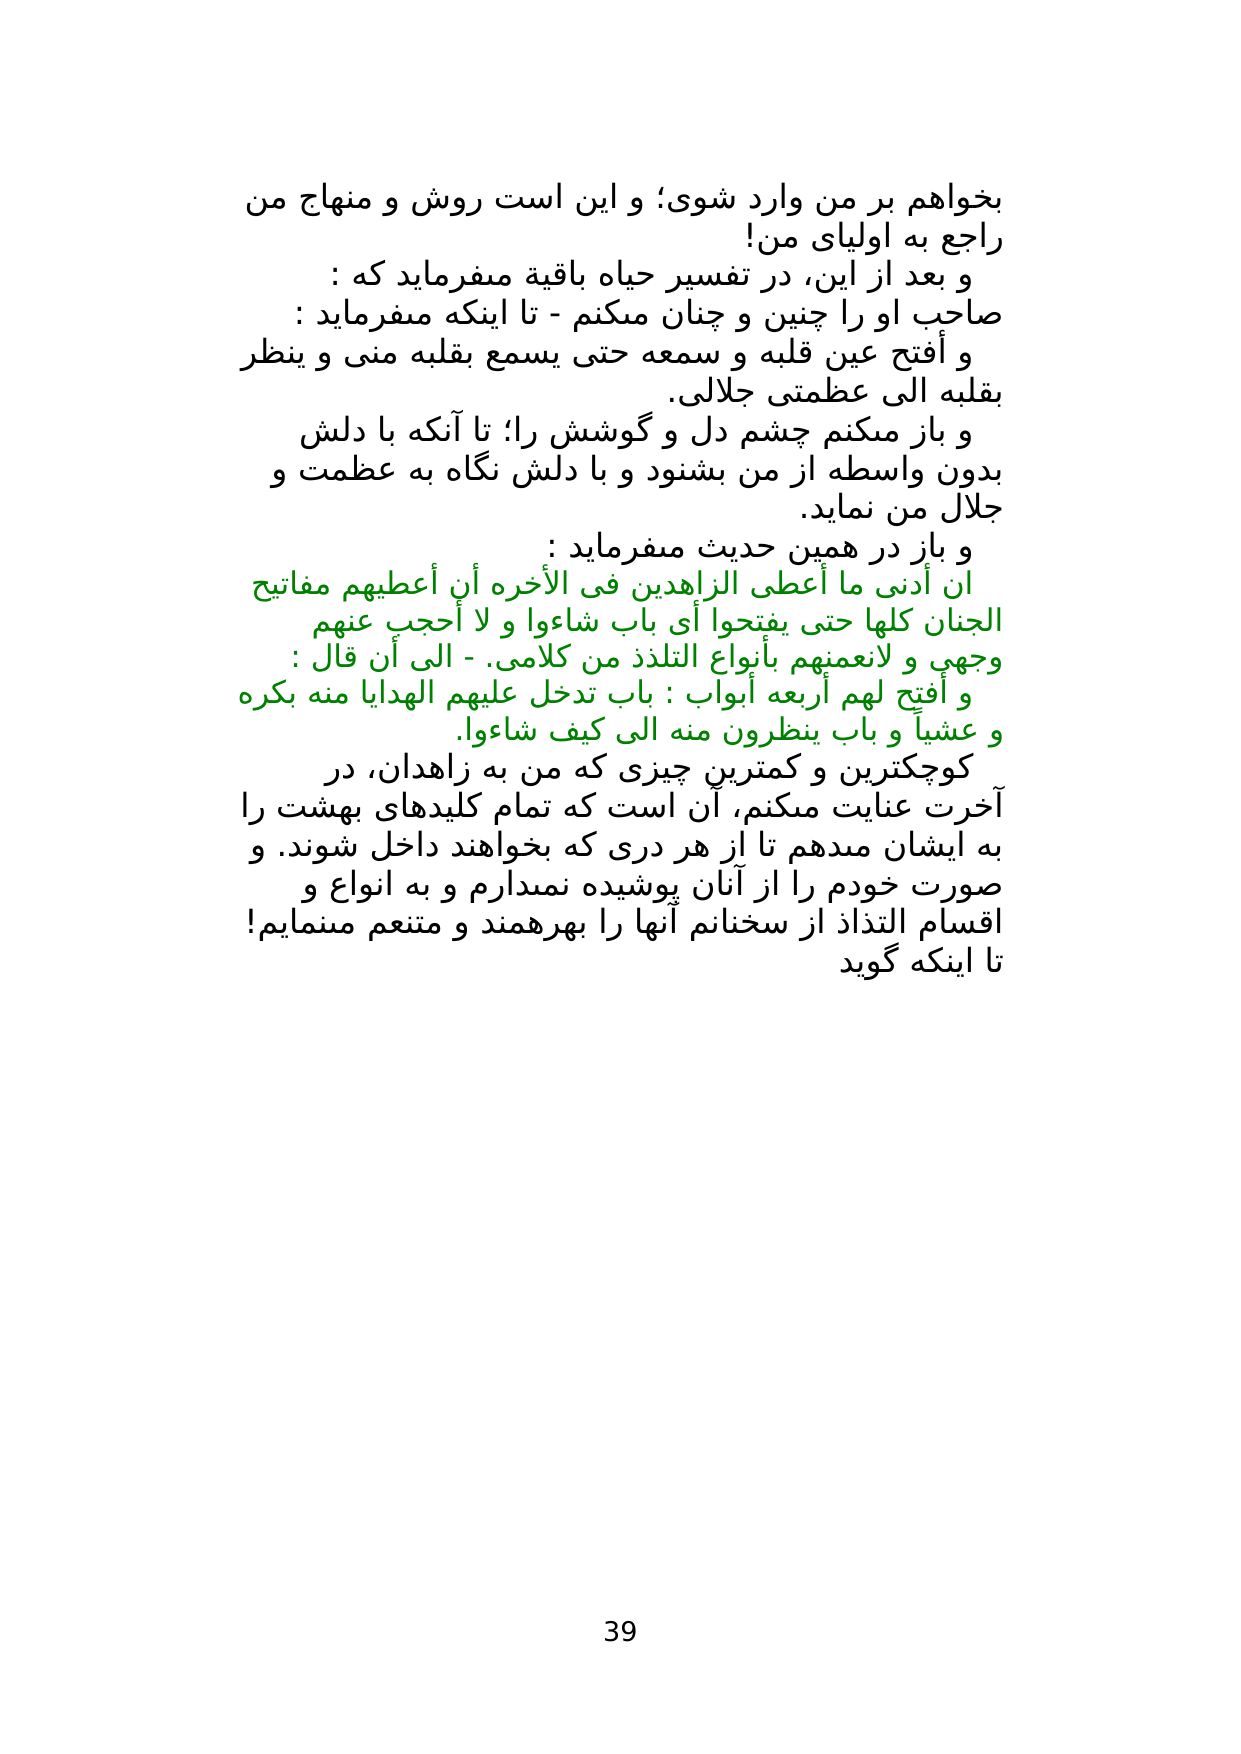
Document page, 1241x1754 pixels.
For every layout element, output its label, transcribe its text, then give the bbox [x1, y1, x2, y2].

text ان أدنى ما أعطى الزاهدين فى الأخره أن أعطيهم مفاتيح الجنان كلها حتى يفتحوا أى باب شاءوا و لا أحجب عنهم وجهى و لانعمنهم بأنواع التلذذ من كلامى. - الى أن قال : [236, 566, 1004, 675]
text و باز مى‏كنم چشم دل و گوشش را؛ تا آنكه با دلش بدون واسطه از من‏ بشنود و با دلش نگاه به عظمت و جلال من نمايد. [236, 410, 1004, 527]
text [236, 177, 1004, 255]
text و أفتح عين قلبه و سمعه حتى يسمع بقلبه منى و ينظر بقلبه الى عظمتى جلالى. [236, 333, 1004, 410]
text و أفتح لهم أربعه أبواب : باب تدخل عليهم الهدايا منه بكره و عشياً و باب ينظرون منه الى كيف شاءوا. [236, 675, 1004, 747]
text و باز در همين حديث مى‏فرمايد : [236, 527, 1004, 566]
text و بعد از اين، در تفسير حياه باقية مى‏فرمايد كه : صاحب او را چنين و چنان مى‏كنم - تا اينكه مى‏فرمايد : [236, 255, 1004, 333]
text كوچك‏ترين و كم‏ترين چيزى كه من به زاهدان، در آخرت عنايت مى‏كنم، آن است كه تمام كليدهاى بهشت را به ايشان مى‏دهم تا از هر درى كه بخواهند داخل شوند. و صورت خودم را از آنان پوشيده نمى‏دارم و به انواع و اقسام التذاذ از سخنانم آنها را بهره‏مند و متنعم مى‏نمايم! تا اينكه گويد [236, 747, 1004, 981]
